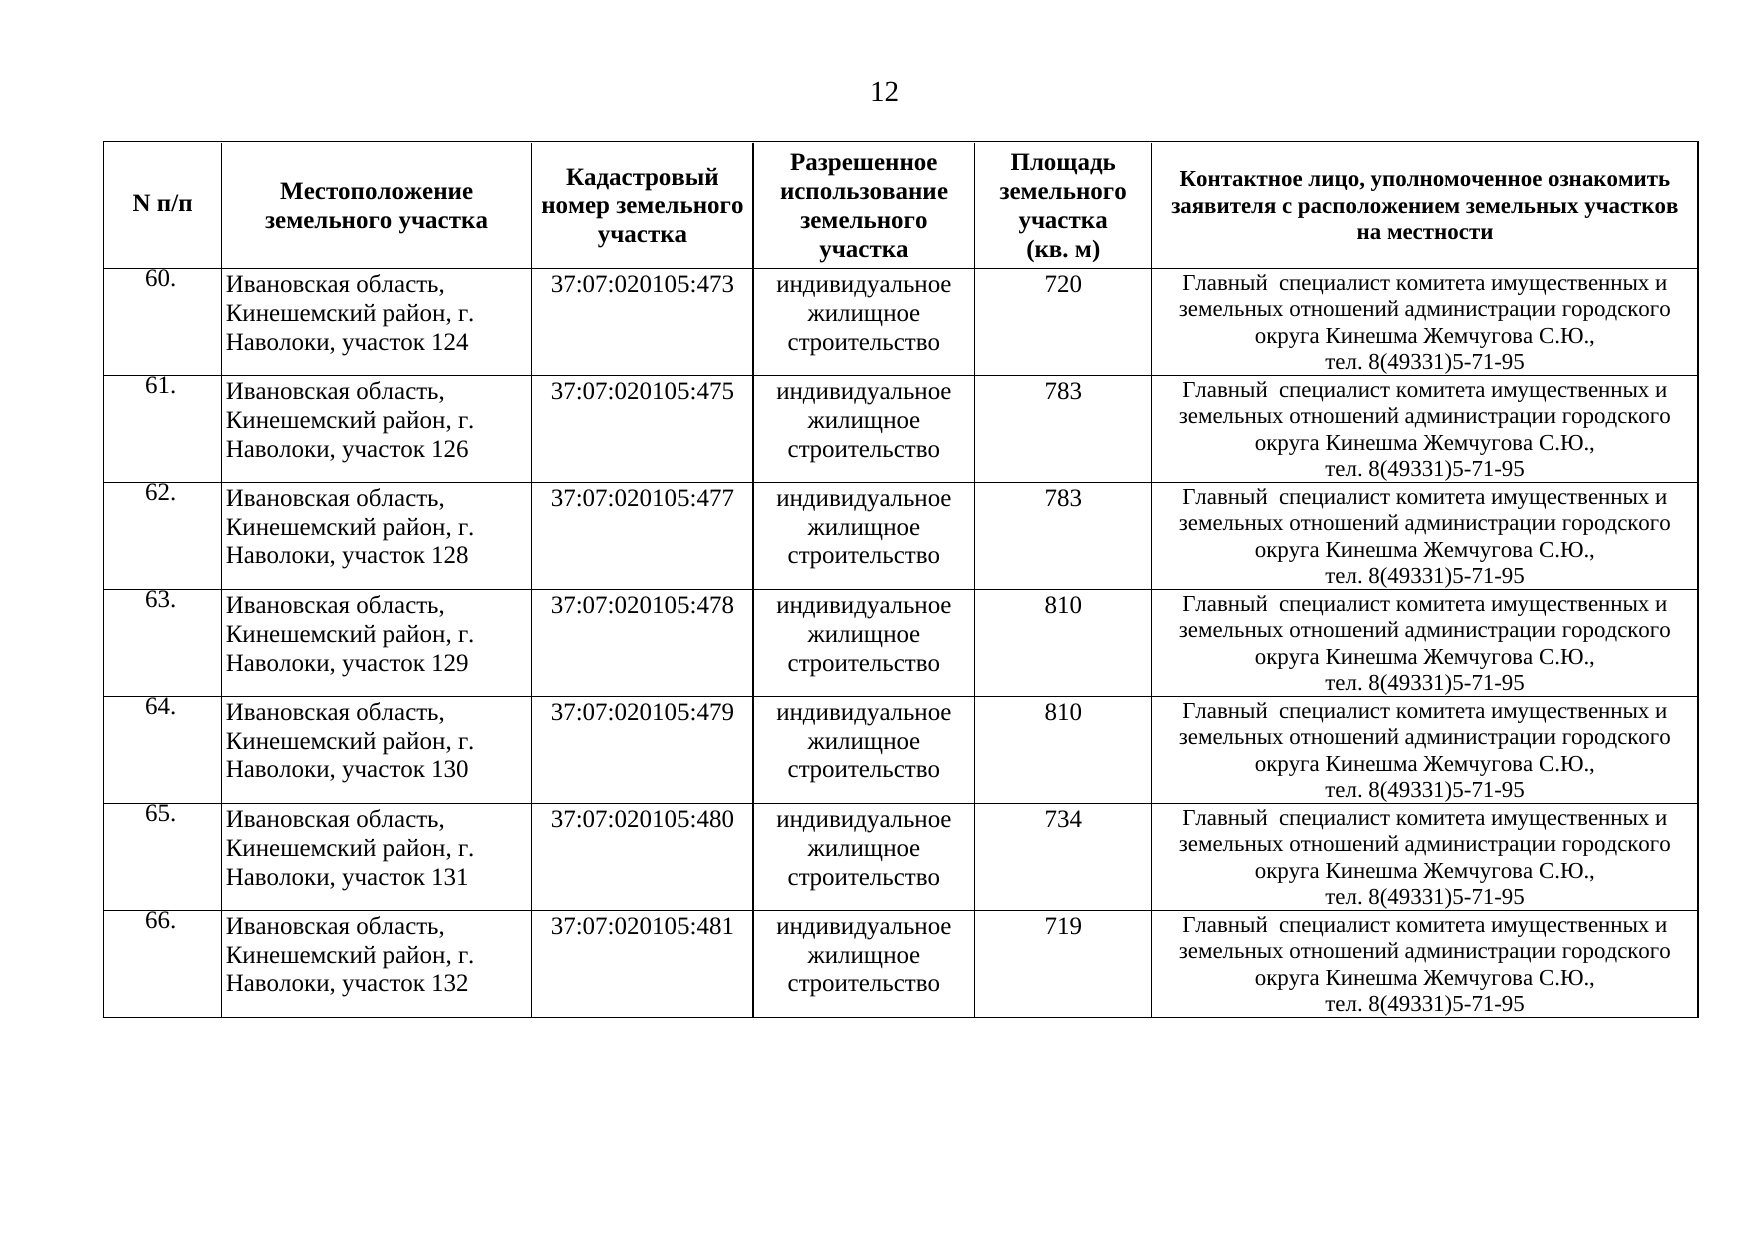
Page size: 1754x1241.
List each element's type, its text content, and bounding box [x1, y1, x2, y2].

table_cell [104, 269, 221, 374]
table_cell индивидуальное жилищное строительство [754, 376, 974, 482]
table_cell [104, 911, 221, 1016]
table_cell Главный специалист комитета имущественных и земельных отношений администрации городского округа Кинешма Жемчугова С.Ю., тел. 8(49331)5-71-95 [1152, 590, 1697, 696]
table_cell 810 [975, 590, 1151, 696]
table_cell Ивановская область, Кинешемский район, г. Наволоки, участок 126 [222, 376, 531, 482]
table_cell индивидуальное жилищное строительство [754, 590, 974, 696]
table_cell 37:07:020105:473 [532, 269, 752, 374]
table_cell индивидуальное жилищное строительство [754, 911, 974, 1016]
table_cell 37:07:020105:481 [532, 911, 752, 1016]
table_cell 37:07:020105:478 [532, 590, 752, 696]
table_cell [104, 483, 221, 588]
table_cell 37:07:020105:480 [532, 804, 752, 909]
table_cell 37:07:020105:479 [532, 697, 752, 802]
table_cell 783 [975, 483, 1151, 588]
table_cell 783 [975, 376, 1151, 482]
table_cell Ивановская область, Кинешемский район, г. Наволоки, участок 124 [222, 269, 531, 374]
table_cell Ивановская область, Кинешемский район, г. Наволоки, участок 130 [222, 697, 531, 802]
table_cell Главный специалист комитета имущественных и земельных отношений администрации городского округа Кинешма Жемчугова С.Ю., тел. 8(49331)5-71-95 [1152, 911, 1697, 1016]
table_cell Ивановская область, Кинешемский район, г. Наволоки, участок 128 [222, 483, 531, 588]
table_cell 719 [975, 911, 1151, 1016]
table_cell Главный специалист комитета имущественных и земельных отношений администрации городского округа Кинешма Жемчугова С.Ю., тел. 8(49331)5-71-95 [1152, 269, 1697, 374]
table_cell индивидуальное жилищное строительство [754, 697, 974, 802]
table_cell 810 [975, 697, 1151, 802]
table_cell индивидуальное жилищное строительство [754, 804, 974, 909]
table_cell индивидуальное жилищное строительство [754, 269, 974, 374]
table_cell [104, 697, 221, 802]
table_header Местоположение земельного участка [222, 142, 531, 268]
table_cell Ивановская область, Кинешемский район, г. Наволоки, участок 132 [222, 911, 531, 1016]
table_cell 720 [975, 269, 1151, 374]
table_cell Главный специалист комитета имущественных и земельных отношений администрации городского округа Кинешма Жемчугова С.Ю., тел. 8(49331)5-71-95 [1152, 697, 1697, 802]
table_cell Ивановская область, Кинешемский район, г. Наволоки, участок 129 [222, 590, 531, 696]
table_cell индивидуальное жилищное строительство [754, 483, 974, 588]
table_cell [104, 376, 221, 482]
table_header Площадь земельного участка (кв. м) [975, 142, 1151, 268]
table_cell [104, 804, 221, 909]
table_cell 37:07:020105:477 [532, 483, 752, 588]
table_header N п/п [104, 142, 221, 268]
table_header Разрешенное использование земельного участка [754, 142, 974, 268]
table_header Контактное лицо, уполномоченное ознакомить заявителя с расположением земельных участков на местности [1152, 142, 1697, 268]
table_cell Главный специалист комитета имущественных и земельных отношений администрации городского округа Кинешма Жемчугова С.Ю., тел. 8(49331)5-71-95 [1152, 376, 1697, 482]
table_cell [104, 590, 221, 696]
table_cell Главный специалист комитета имущественных и земельных отношений администрации городского округа Кинешма Жемчугова С.Ю., тел. 8(49331)5-71-95 [1152, 804, 1697, 909]
table_cell Главный специалист комитета имущественных и земельных отношений администрации городского округа Кинешма Жемчугова С.Ю., тел. 8(49331)5-71-95 [1152, 483, 1697, 588]
table_cell 37:07:020105:475 [532, 376, 752, 482]
table_header Кадастровый номер земельного участка [532, 142, 753, 268]
table_cell Ивановская область, Кинешемский район, г. Наволоки, участок 131 [222, 804, 531, 909]
table_cell 734 [975, 804, 1151, 909]
